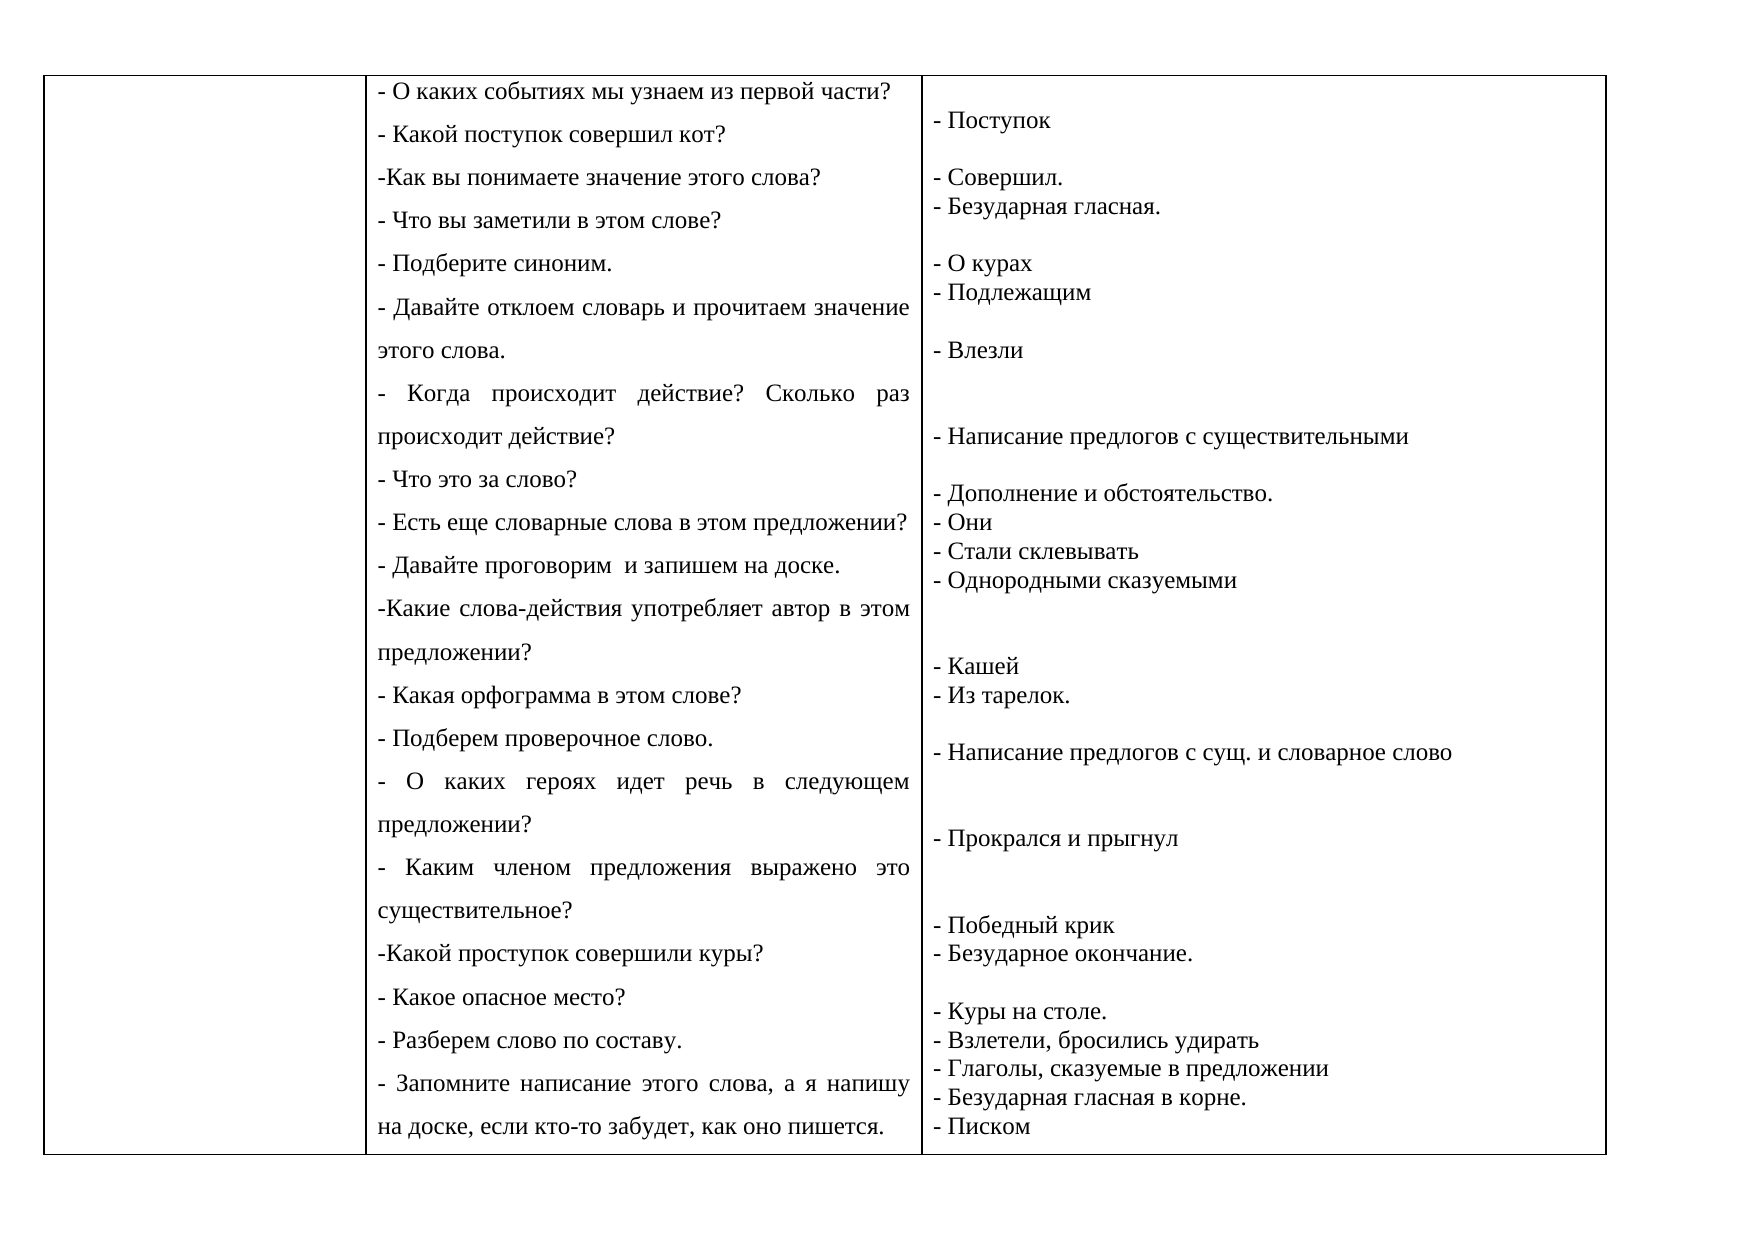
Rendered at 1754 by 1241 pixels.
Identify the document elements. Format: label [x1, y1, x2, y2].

table_cell [45, 76, 365, 1154]
table_cell [367, 76, 921, 1154]
table_cell [923, 76, 1605, 1154]
